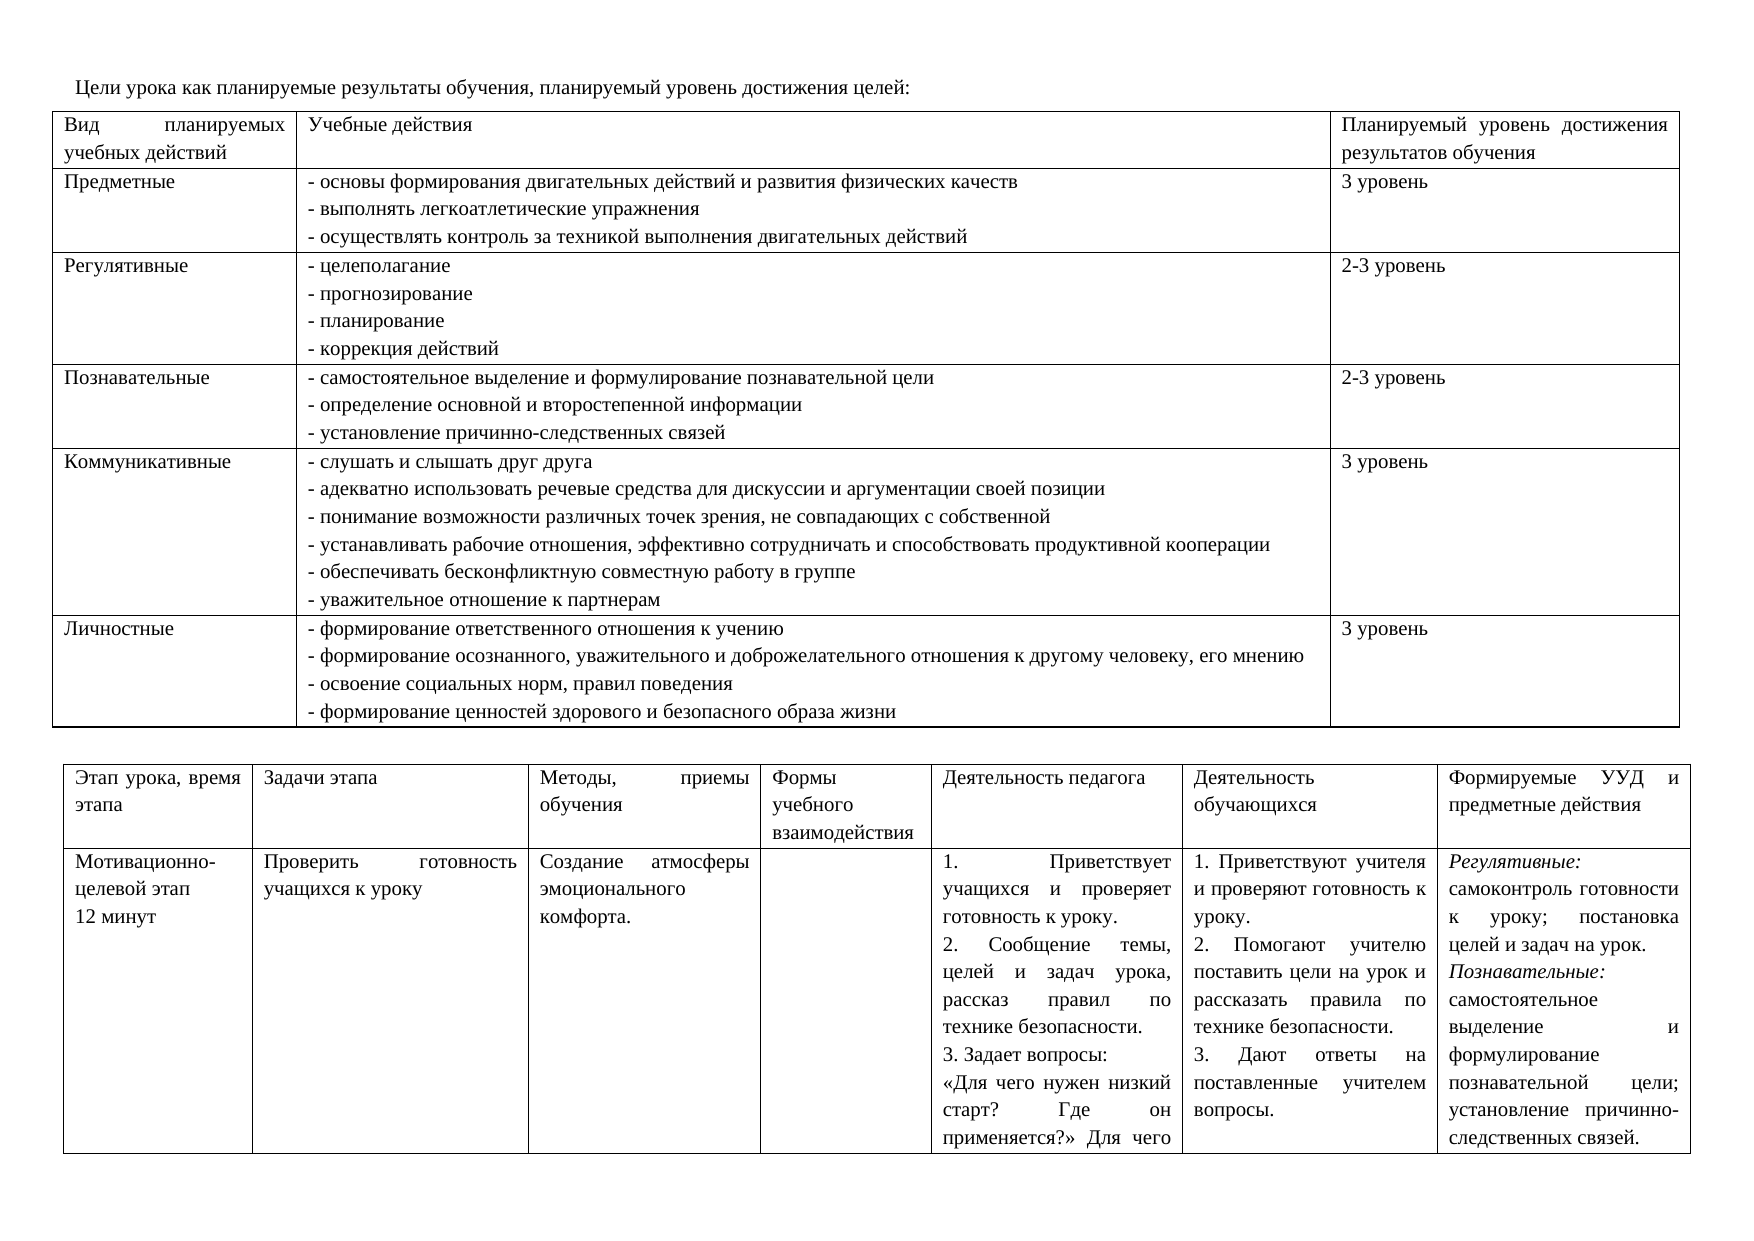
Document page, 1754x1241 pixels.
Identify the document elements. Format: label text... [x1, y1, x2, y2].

table_cell [761, 849, 931, 1153]
text Цели урока как планируемые результаты обучения, планируемый уровень достижения целей: [75, 75, 1679, 99]
table_cell Предметные [53, 169, 296, 252]
table_cell - основы формирования двигательных действий и развития физических качеств - выполнять легкоатлетические упражнения - осуществлять контроль за техникой выполнения двигательных действий [297, 169, 1330, 252]
table_cell Познавательные [53, 365, 296, 448]
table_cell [932, 849, 1182, 1153]
table_header Планируемый уровень достижения результатов обучения [1331, 112, 1679, 168]
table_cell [1183, 849, 1437, 1153]
table_header Деятельность педагога [932, 765, 1182, 848]
table_cell 3 уровень [1331, 169, 1679, 252]
table_cell - целеполагание - прогнозирование - планирование - коррекция действий [297, 253, 1330, 363]
table_header Задачи этапа [253, 765, 528, 848]
table_header Этап урока, время этапа [64, 765, 252, 848]
table_cell Коммуникативные [53, 449, 296, 615]
table_cell - самостоятельное выделение и формулирование познавательной цели - определение основной и второстепенной информации - установление причинно-следственных связей [297, 365, 1330, 448]
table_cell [529, 849, 760, 1153]
table_cell 3 уровень [1331, 449, 1679, 615]
table_cell 2-3 уровень [1331, 365, 1679, 448]
table_cell Регулятивные [53, 253, 296, 363]
table_header Деятельность обучающихся [1183, 765, 1437, 848]
table_header Учебные действия [297, 112, 1330, 168]
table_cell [1438, 849, 1690, 1153]
table_header Вид планируемых учебных действий [53, 112, 296, 168]
table_cell - формирование ответственного отношения к учению - формирование осознанного, уважительного и доброжелательного отношения к другому человеку, его мнению - освоение социальных норм, правил поведения - формирование ценностей здорового и безопасного образа жизни [297, 616, 1330, 726]
table_header Формы учебного взаимодействия [761, 765, 931, 848]
table_header Методы, приемы обучения [529, 765, 760, 848]
table_header Формируемые УУД и предметные действия [1438, 765, 1690, 848]
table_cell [253, 849, 528, 1153]
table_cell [64, 849, 252, 1153]
table_cell 3 уровень [1331, 616, 1679, 726]
table_cell Личностные [53, 616, 296, 726]
table_cell - слушать и слышать друг друга - адекватно использовать речевые средства для дискуссии и аргументации своей позиции - понимание возможности различных точек зрения, не совпадающих с собственной - устанавливать рабочие отношения, эффективно сотрудничать и способствовать продуктивной кооперации - обеспечивать бесконфликтную совместную работу в группе - уважительное отношение к партнерам [297, 449, 1330, 615]
table_cell 2-3 уровень [1331, 253, 1679, 363]
